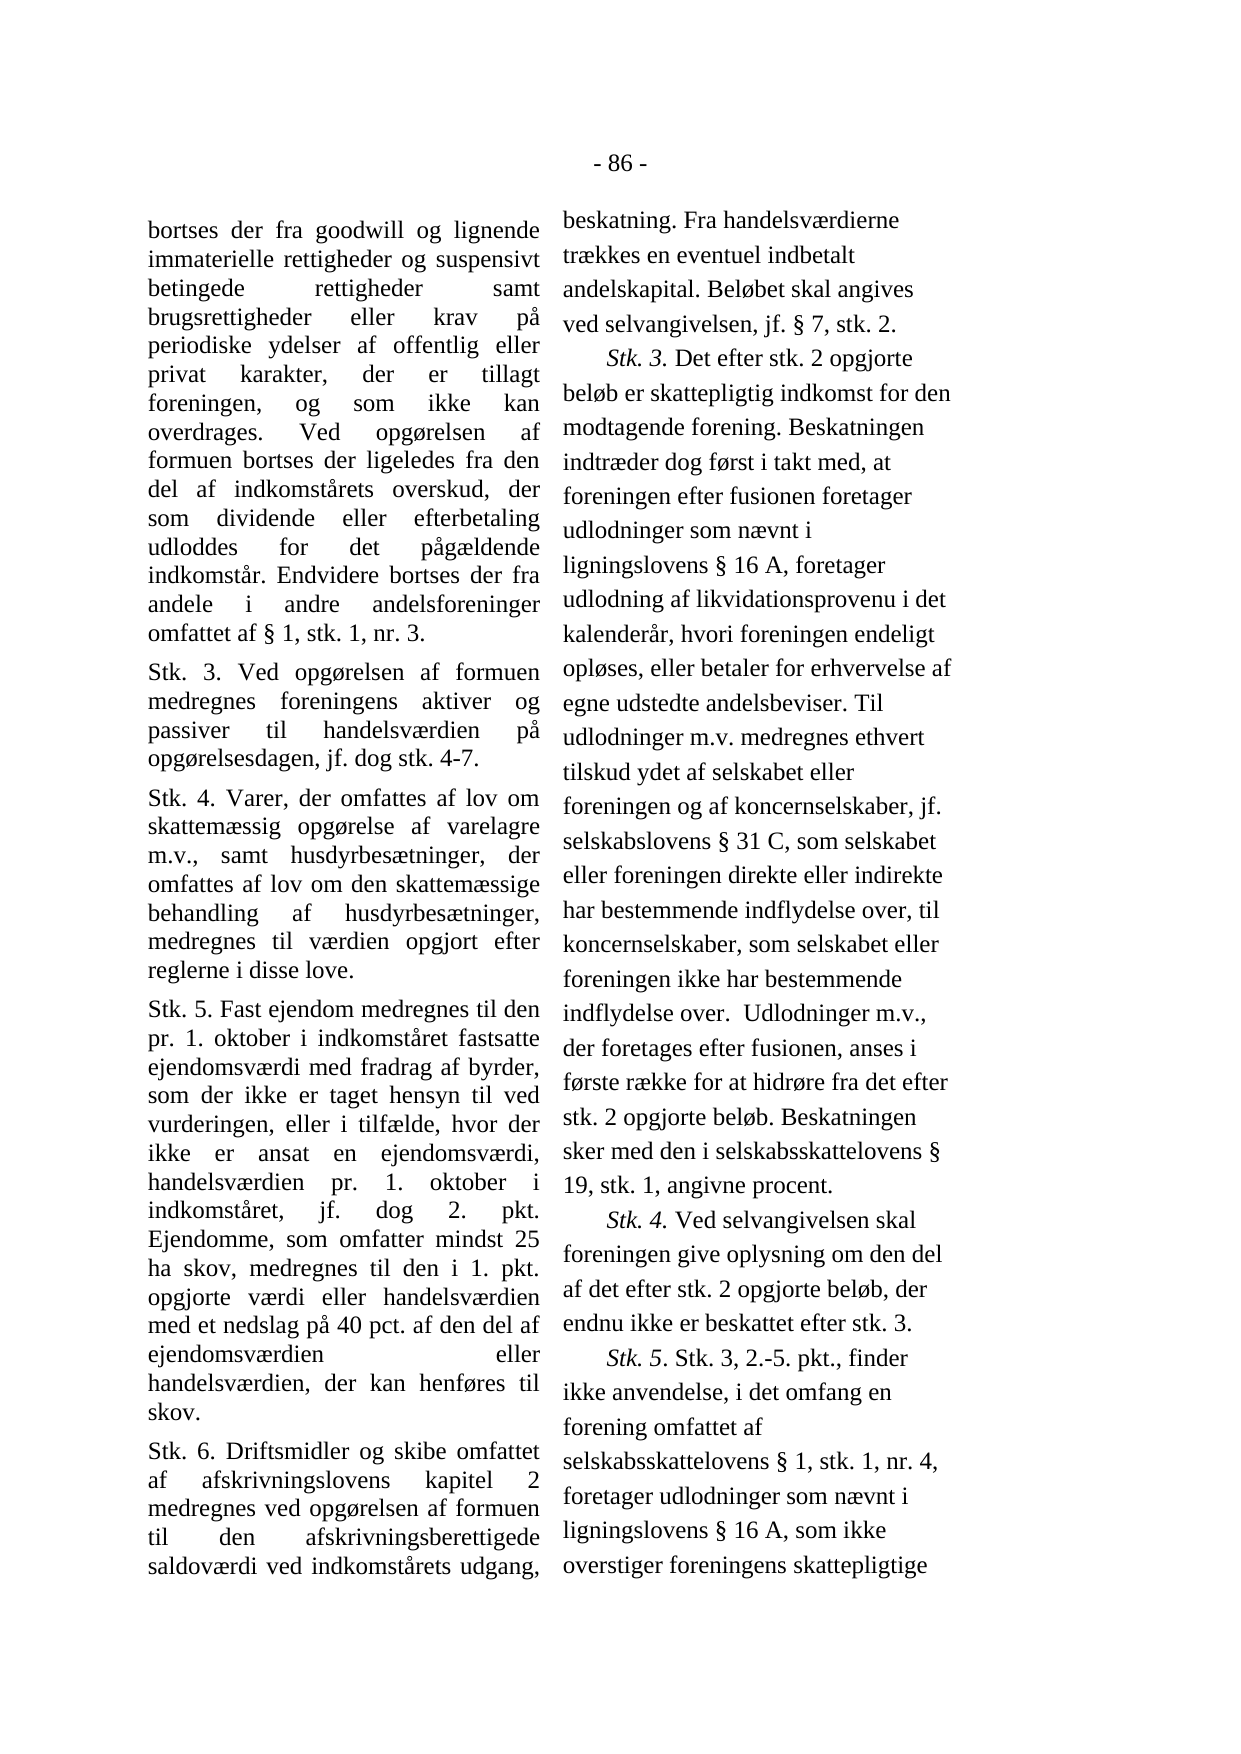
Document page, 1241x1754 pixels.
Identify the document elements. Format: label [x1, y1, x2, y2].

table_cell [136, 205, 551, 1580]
table_cell [551, 205, 967, 1580]
